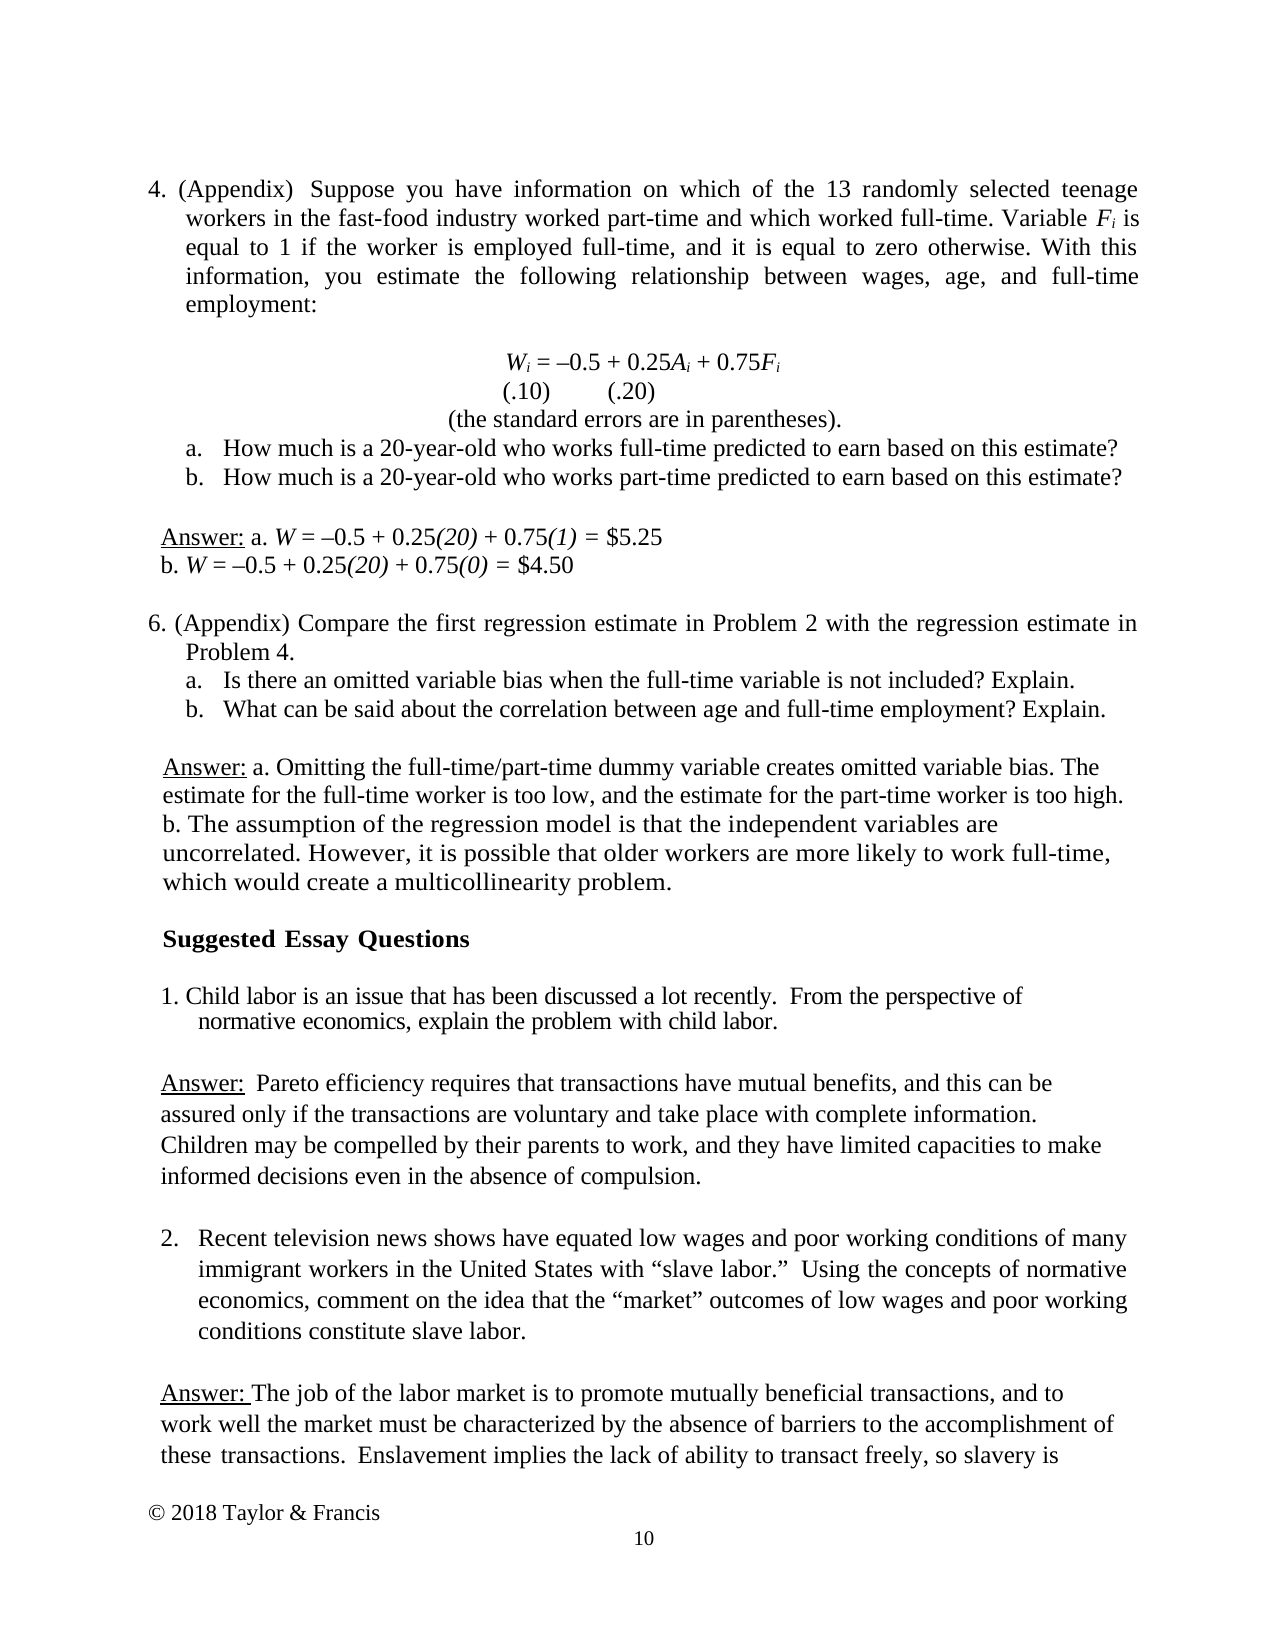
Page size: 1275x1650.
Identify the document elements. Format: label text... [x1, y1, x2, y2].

text Suggested Essay Questions [162, 924, 1124, 953]
text 6. (Appendix) Compare the first regression estimate in Problem 2 with the regression estimate in Problem 4. [148, 608, 1139, 666]
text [160, 1378, 1116, 1469]
text Wi = –0.5 + 0.25Ai + 0.75Fi [148, 347, 1139, 376]
text Answer: a. Omitting the full-time/part-time dummy variable creates omitted variable bias. The estimate for the full-time worker is too low, and the estimate for the part-time worker is too high. [162, 752, 1124, 809]
text (.10) (.20) [502, 376, 1139, 404]
text Answer: a. W = –0.5 + 0.25(20) + 0.75(1) = $5.25 [148, 522, 1139, 551]
text Answer: Pareto efficiency requires that transactions have mutual benefits, and this can be assured only if the transactions are voluntary and take place with complete information. Children may be compelled by their parents to work, and they have limited capacities to make informed decisions even in the absence of compulsion. [160, 1068, 1124, 1190]
text b. What can be said about the correlation between age and full-time employment? Explain. [185, 694, 1139, 723]
text (the standard errors are in parentheses). [373, 404, 1139, 433]
text a. Is there an omitted variable bias when the full-time variable is not included? Explain. [185, 666, 1139, 694]
text a. How much is a 20-year-old who works full-time predicted to earn based on this estimate? [185, 433, 1139, 462]
text b. W = –0.5 + 0.25(20) + 0.75(0) = $4.50 [148, 551, 1139, 579]
text b. The assumption of the regression model is that the independent variables are uncorrelated. However, it is possible that older workers are more likely to work full-time, which would create a multicollinearity problem. [162, 809, 1124, 896]
text 1. Child labor is an issue that has been discussed a lot recently. From the perspective of normative economics, explain the problem with child labor. [160, 984, 1121, 1034]
text b. How much is a 20-year-old who works part-time predicted to earn based on this estimate? [185, 462, 1139, 491]
list Recent television news shows have equated low wages and poor working conditions of many immigrant workers in the United States with “slave labor.” Using the concepts of normative economics, comment on the idea that the “market” outcomes of low wages and poor working conditions constitute slave labor. [160, 1223, 1127, 1344]
text 4. (Appendix) Suppose you have information on which of the 13 randomly selected teenage workers in the fast-food industry worked part-time and which worked full-time. Variable Fi is equal to 1 if the worker is employed full-time, and it is equal to zero otherwise. With this information, you estimate the following relationship between wages, age, and full-time employment: [148, 174, 1139, 318]
